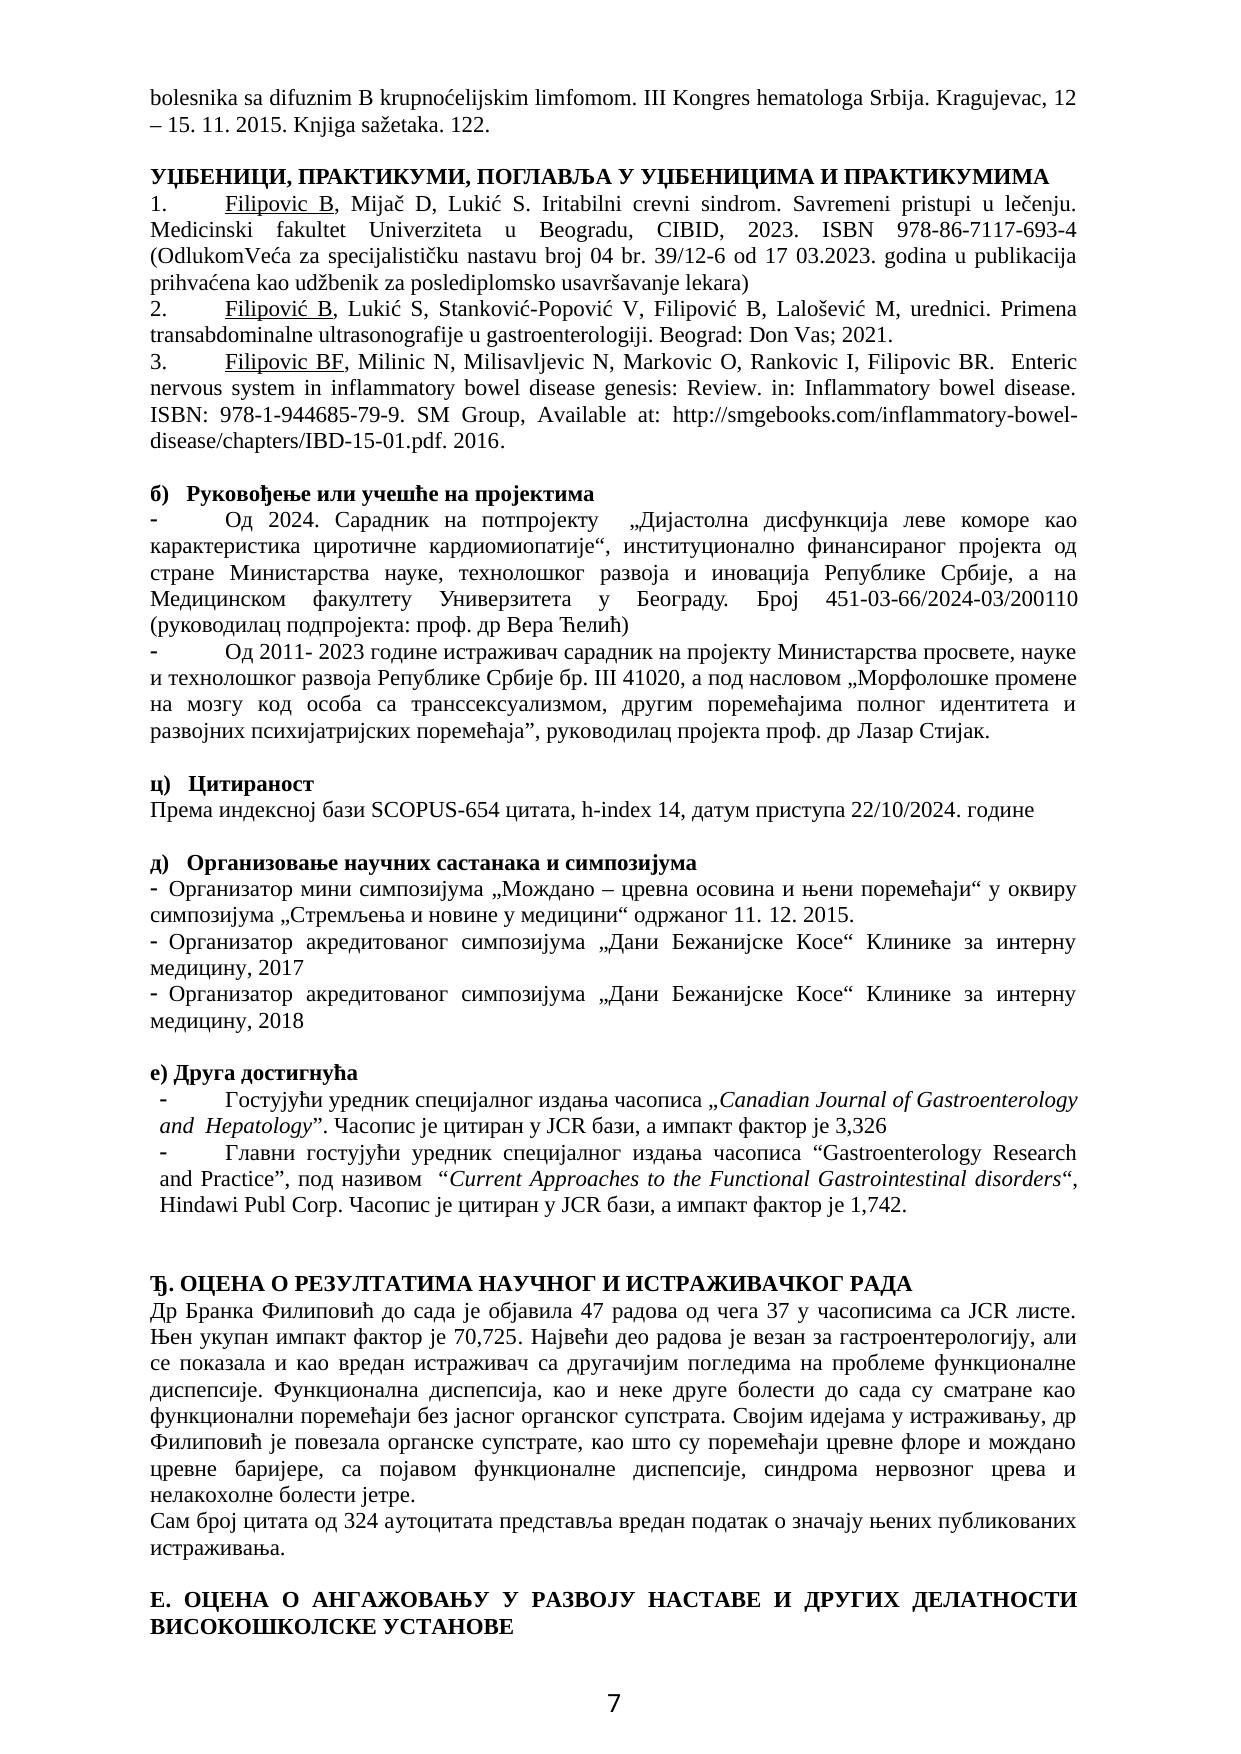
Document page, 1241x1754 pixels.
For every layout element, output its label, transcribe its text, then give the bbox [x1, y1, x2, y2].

list Filipovic B, Mijač D, Lukić S. Iritabilni crevni sindrom. Savremeni pristupi u lečenju. Medicinski fakultet Univerziteta u Beogradu, CIBID, 2023. ISBN 978-86-7117-693-4 (OdlukomVeća za specijalističku nastavu broj 04 br. 39/12-6 od 17 03.2023. godina u publikacija prihvaćena kao udžbenik za poslediplomsko usavršavanje lekara) [150, 190, 1078, 295]
list Организатор акредитованог симпозијума „Дани Бежанијске Косе“ Клинике за интерну медицину, 2017 [150, 928, 1078, 980]
text ц) Цитираност [150, 769, 1078, 796]
list Од 2011- 2023 године истраживач сарадник на пројекту Mинистарства просвете, науке и технолошког развоја Републике Србије бр. III 41020, а под насловом „Морфолошке промене на мозгу код особа са транссексуализмом, другим поремећајима полног идентитета и развојних психијатријских поремећаја”, руководилац пројекта проф. др Лазар Стијак. [150, 638, 1078, 743]
text б) Руковођење или учешће на пројектима [150, 480, 1078, 506]
list Од 2024. Сарадник на потпројекту „Дијастолна дисфункција леве коморе као карактеристика циротичне кардиомиопатије“, институционално финансираног пројекта од стране Министарства науке, технолошког развоја и иновација Републике Србије, а на Медицинском факултету Универзитета у Београду. Број 451-03-66/2024-03/200110 (руководилац подпројекта: проф. др Вера Ћелић) [150, 506, 1078, 638]
list Filipovic BF, Milinic N, Milisavljevic N, Markovic O, Rankovic I, Filipovic BR. Enteric nervous system in inflammatory bowel disease genesis: Review. in: Inflammatory bowel disease. ISBN: 978-1-944685-79-9. SM Group, Available at: http://smgebooks.com/inflammatory-bowel-disease/chapters/IBD-15-01.pdf. 2016. [150, 348, 1078, 453]
text е) Друга достигнућа [150, 1059, 1078, 1086]
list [150, 84, 1078, 137]
list Filipović B, Lukić S, Stanković-Popović V, Filipović B, Lalošević M, urednici. Primena transabdominalne ultrasonografije u gastroenterologiji. Beograd: Don Vas; 2021. [150, 295, 1078, 348]
text Др Бранка Филиповић до сада је објавила 47 радова од чега 37 у часописима са JCR листе. Њен укупан импакт фактор је 70,725. Највећи део радова је везан за гастроентерологију, али се показала и као вредан истраживач са другачијим погледима на проблеме функционалне диспепсије. Функционална диспепсија, као и неке друге болести до сада су сматране као функционални поремећаји без јасног органског супстрата. Својим идејама у истраживању, др Филиповић је повезала органске супстрате, као што су поремећаји цревне флоре и мождано цревне баријере, са појавом функционалне диспепсије, синдрома нервозног црева и нелакохолне болести јетре. [150, 1297, 1078, 1507]
text Е. ОЦЕНА О АНГАЖОВАЊУ У РАЗВОЈУ НАСТАВЕ И ДРУГИХ ДЕЛАТНОСТИ ВИСОКОШКОЛСКЕ УСТАНОВЕ [150, 1587, 1078, 1639]
list Главни гостујући уредник специјалног издања часописа “Gastroenterology Research and Practice”, под називом “Current Approaches to the Functional Gastrointestinal disorders“, Hindawi Publ Corp. Часопис је цитиран у JCR бази, а импакт фактор је 1,742. [159, 1138, 1078, 1218]
text Сам број цитата од 324 аутоцитата представља вредан податак о значају њених публикованих истраживања. [150, 1507, 1078, 1560]
subtitle УЏБЕНИЦИ, ПРАКТИКУМИ, ПОГЛАВЉА У УЏБЕНИЦИМА И ПРАКТИКУМИМА [150, 163, 1078, 190]
text Ђ. ОЦЕНА О РЕЗУЛТАТИМА НАУЧНОГ И ИСТРАЖИВАЧКОГ РАДА [150, 1270, 1078, 1297]
list Организатор акредитованог симпозијума „Дани Бежанијске Косе“ Клинике за интерну медицину, 2018 [150, 980, 1078, 1033]
text д) Организовање научних састанака и симпозијума [150, 849, 1078, 875]
list Организатор мини симпозијума „Мождано – цревна осовина и њени поремећаји“ у оквиру симпозијума „Стремљења и новине у медицини“ одржаног 11. 12. 2015. [150, 875, 1078, 928]
text Према индексној бази SCOPUS-654 цитата, h-index 14, датум приступа 22/10/2024. године [150, 796, 1078, 822]
list Гостујући уредник специјалног издања часописа „Canadian Journal of Gastroenterology and Hepatology”. Часопис је цитиран у JCR бази, а импакт фактор је 3,326 [159, 1086, 1078, 1138]
